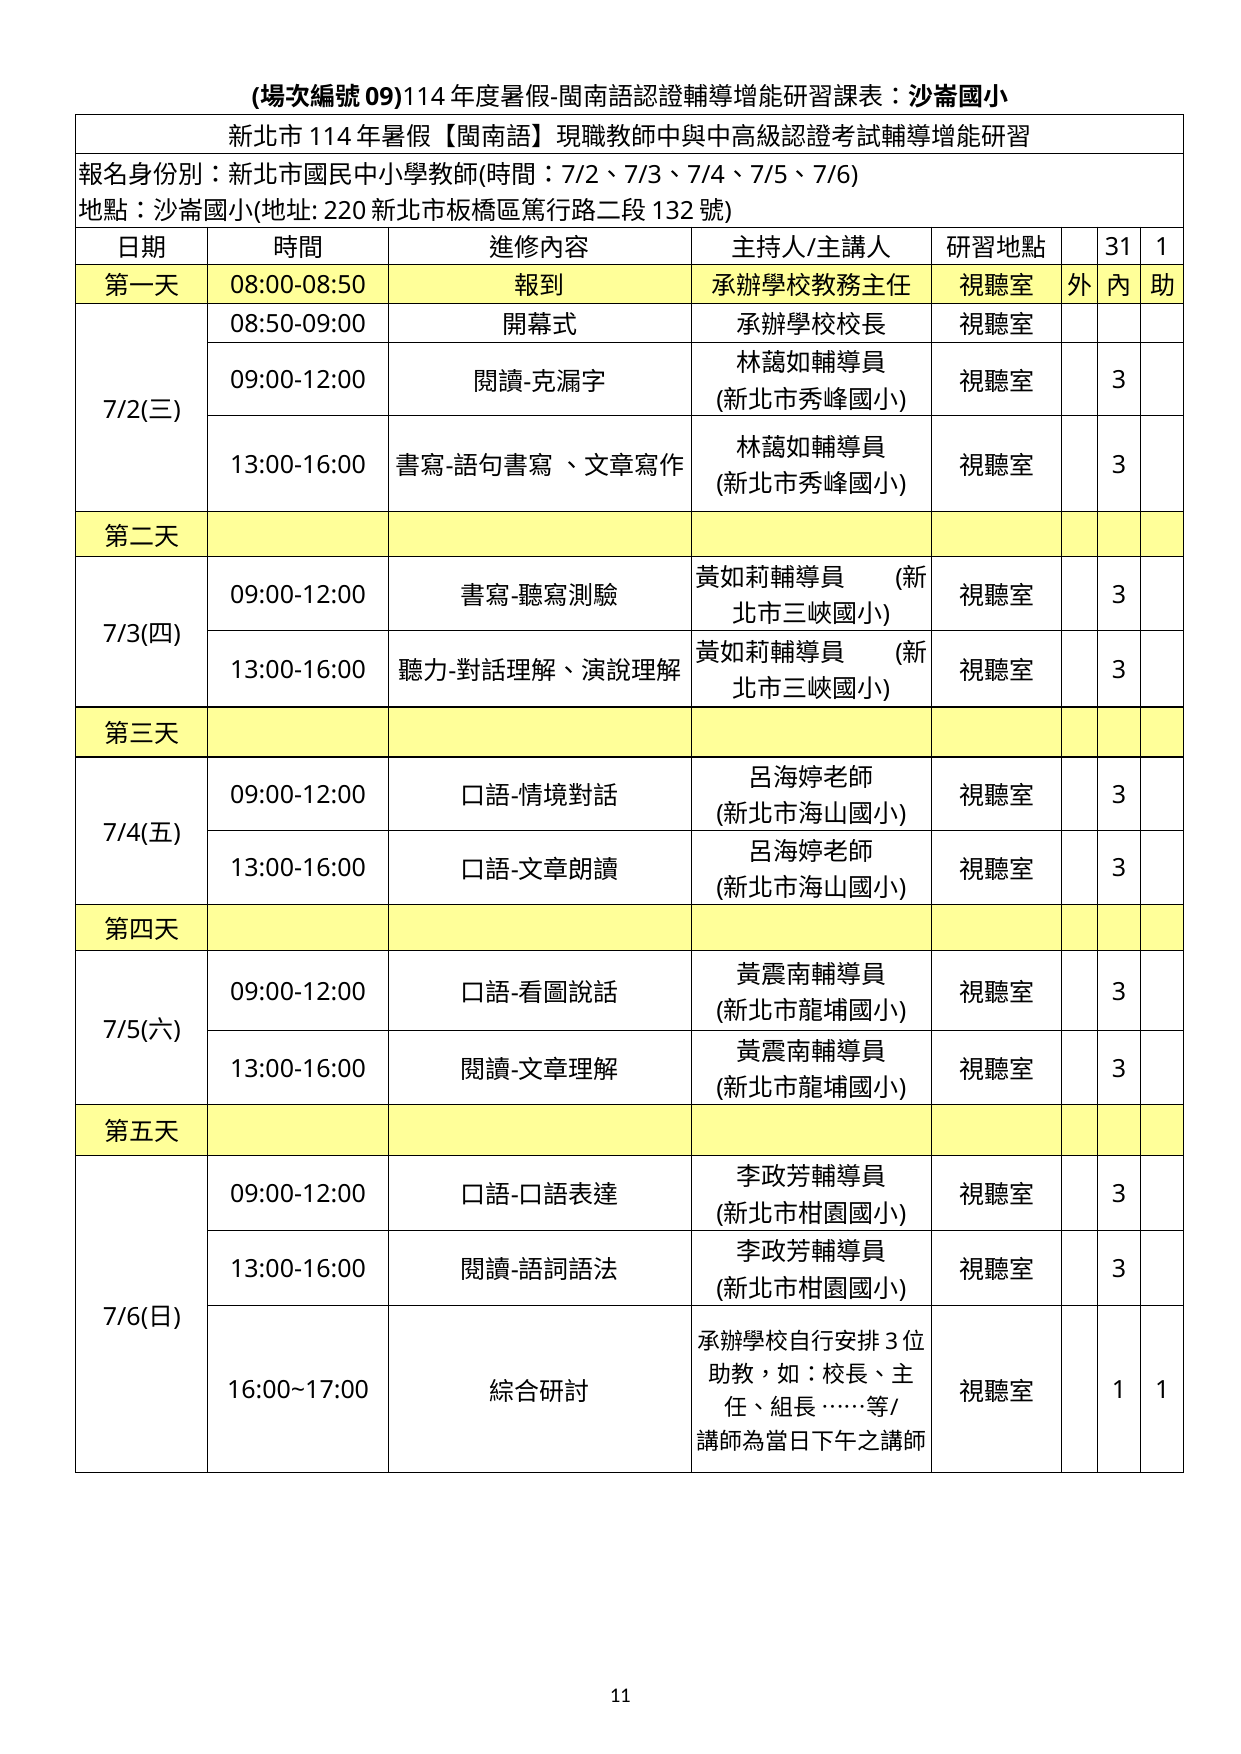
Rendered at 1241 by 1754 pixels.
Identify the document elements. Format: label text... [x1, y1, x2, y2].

table_cell 3 [1098, 758, 1140, 830]
table_cell 閱讀-文章理解 [389, 1031, 691, 1103]
table_cell 09:00-12:00 [208, 343, 388, 415]
table_cell 第五天 [76, 1105, 207, 1155]
table_cell [1062, 304, 1097, 342]
table_cell [1062, 631, 1097, 706]
table_cell 視聽室 [932, 1031, 1061, 1103]
table_cell 口語-口語表達 [389, 1156, 691, 1230]
table_cell 李政芳輔導員 (新北市柑園國小) [692, 1231, 931, 1305]
table_cell 呂海婷老師 (新北市海山國小) [692, 831, 931, 903]
table_cell 08:00-08:50 [208, 265, 388, 303]
table_cell [1062, 557, 1097, 630]
table_cell [1062, 905, 1097, 950]
table_cell 口語-文章朗讀 [389, 831, 691, 903]
table_cell [1062, 416, 1097, 511]
table_cell [1062, 1031, 1097, 1103]
table_cell 進修內容 [389, 228, 691, 264]
table_cell 林藹如輔導員 (新北市秀峰國小) [692, 416, 931, 511]
table_cell 7/3(四) [76, 557, 207, 706]
table_cell [1141, 831, 1183, 903]
table_cell 視聽室 [932, 831, 1061, 903]
table_cell [692, 708, 931, 756]
table_cell 黃如莉輔導員 (新北市三峽國小) [692, 631, 931, 706]
table_cell 3 [1098, 1031, 1140, 1103]
table_cell [1098, 905, 1140, 950]
table_cell 聽力-對話理解、演說理解 [389, 631, 691, 706]
table_cell 開幕式 [389, 304, 691, 342]
table_cell [1141, 416, 1183, 511]
table_cell [389, 708, 691, 756]
table_cell 7/2(三) [76, 304, 207, 511]
table_cell [1141, 758, 1183, 830]
table_cell 主持人/主講人 [692, 228, 931, 264]
table_cell 報到 [389, 265, 691, 303]
table_cell 黃震南輔導員 (新北市龍埔國小) [692, 1031, 931, 1103]
table_cell [692, 512, 931, 556]
table_cell [208, 512, 388, 556]
table_cell [389, 512, 691, 556]
table_cell [932, 512, 1061, 556]
table_cell 1 [1141, 228, 1183, 264]
table_cell [1141, 905, 1183, 950]
table_cell 研習地點 [932, 228, 1061, 264]
table_cell 3 [1098, 416, 1140, 511]
table_header (場次編號09)114年度暑假-閩南語認證輔導增能研習課表：沙崙國小 [76, 75, 1184, 114]
table_cell 09:00-12:00 [208, 951, 388, 1030]
table_cell 內 [1098, 265, 1140, 303]
table_cell 視聽室 [932, 951, 1061, 1030]
table_cell [389, 1105, 691, 1155]
table_cell 新北市114年暑假【閩南語】現職教師中與中高級認證考試輔導增能研習 [76, 115, 1183, 153]
table_cell 承辦學校校長 [692, 304, 931, 342]
table_cell [1062, 1306, 1097, 1472]
table_cell 1 [1098, 1306, 1140, 1472]
table_cell 16:00~17:00 [208, 1306, 388, 1472]
table_cell 視聽室 [932, 416, 1061, 511]
table_cell [932, 905, 1061, 950]
table_cell [1098, 1105, 1140, 1155]
table_cell 視聽室 [932, 265, 1061, 303]
table_cell 31 [1098, 228, 1140, 264]
table_cell [932, 708, 1061, 756]
table_cell 綜合研討 [389, 1306, 691, 1472]
table_cell [1098, 708, 1140, 756]
table_cell 08:50-09:00 [208, 304, 388, 342]
table_cell 13:00-16:00 [208, 1031, 388, 1103]
table_cell [1141, 631, 1183, 706]
table_cell 3 [1098, 1231, 1140, 1305]
table_cell 呂海婷老師 (新北市海山國小) [692, 758, 931, 830]
table_cell [1062, 228, 1097, 264]
table_cell 承辦學校自行安排3位助教，如：校長、主任、組長 ……等/ 講師為當日下午之講師 [692, 1306, 931, 1472]
table_cell 外 [1062, 265, 1097, 303]
table_cell 13:00-16:00 [208, 831, 388, 903]
table_cell 時間 [208, 228, 388, 264]
table_cell 視聽室 [932, 557, 1061, 630]
table_cell 13:00-16:00 [208, 1231, 388, 1305]
table_cell [208, 708, 388, 756]
table_cell 日期 [76, 228, 207, 264]
table_cell 09:00-12:00 [208, 557, 388, 630]
table_cell 書寫-聽寫測驗 [389, 557, 691, 630]
table_cell [1141, 1105, 1183, 1155]
table_cell 報名身份別：新北市國民中小學教師(時間：7/2、7/3、7/4、7/5、7/6) 地點：沙崙國小(地址: 220新北市板橋區篤行路二段132號) [76, 154, 1183, 227]
table_cell [1141, 1156, 1183, 1230]
table_cell 黃如莉輔導員 (新北市三峽國小) [692, 557, 931, 630]
table_cell [1062, 758, 1097, 830]
table_cell 第四天 [76, 905, 207, 950]
table_cell 3 [1098, 557, 1140, 630]
table_cell [1062, 1156, 1097, 1230]
table_cell [1062, 1231, 1097, 1305]
table_cell 3 [1098, 831, 1140, 903]
table_cell [1062, 343, 1097, 415]
table_cell 09:00-12:00 [208, 1156, 388, 1230]
table_cell 視聽室 [932, 343, 1061, 415]
table_cell [1062, 512, 1097, 556]
table_cell [1141, 708, 1183, 756]
table_cell 7/4(五) [76, 758, 207, 903]
table_cell [1062, 831, 1097, 903]
table_cell 1 [1141, 1306, 1183, 1472]
table_cell 林藹如輔導員 (新北市秀峰國小) [692, 343, 931, 415]
table_cell [1141, 1031, 1183, 1103]
table_cell 視聽室 [932, 758, 1061, 830]
table_cell 7/5(六) [76, 951, 207, 1103]
table_cell [1141, 557, 1183, 630]
table_cell 3 [1098, 951, 1140, 1030]
table_cell 口語-看圖說話 [389, 951, 691, 1030]
table_cell 視聽室 [932, 631, 1061, 706]
table_cell [1141, 1231, 1183, 1305]
table_cell 承辦學校教務主任 [692, 265, 931, 303]
table_cell [208, 905, 388, 950]
table_cell 視聽室 [932, 1306, 1061, 1472]
table_cell [1062, 951, 1097, 1030]
table_cell [1098, 512, 1140, 556]
table_cell 13:00-16:00 [208, 631, 388, 706]
table_cell 13:00-16:00 [208, 416, 388, 511]
table_cell 視聽室 [932, 304, 1061, 342]
table_cell 視聽室 [932, 1231, 1061, 1305]
table_cell 7/6(日) [76, 1156, 207, 1472]
table_cell 書寫-語句書寫 、文章寫作 [389, 416, 691, 511]
table_cell 視聽室 [932, 1156, 1061, 1230]
table_cell 3 [1098, 631, 1140, 706]
table_cell 3 [1098, 1156, 1140, 1230]
table_cell [208, 1105, 388, 1155]
table_cell 3 [1098, 343, 1140, 415]
table_cell [389, 905, 691, 950]
table_cell [692, 1105, 931, 1155]
table_cell 口語-情境對話 [389, 758, 691, 830]
table_cell 李政芳輔導員 (新北市柑園國小) [692, 1156, 931, 1230]
table_cell 第二天 [76, 512, 207, 556]
table_cell 第一天 [76, 265, 207, 303]
table_cell [1141, 512, 1183, 556]
table_cell [1062, 1105, 1097, 1155]
table_cell [1141, 343, 1183, 415]
table_cell 閱讀-克漏字 [389, 343, 691, 415]
table_cell 助 [1141, 265, 1183, 303]
table_cell [932, 1105, 1061, 1155]
table_cell [1062, 708, 1097, 756]
table_cell 第三天 [76, 708, 207, 756]
table_cell [1141, 951, 1183, 1030]
table_cell 黃震南輔導員 (新北市龍埔國小) [692, 951, 931, 1030]
table_cell 09:00-12:00 [208, 758, 388, 830]
table_cell [692, 905, 931, 950]
table_cell 閱讀-語詞語法 [389, 1231, 691, 1305]
table_cell [1098, 304, 1140, 342]
table_cell [1141, 304, 1183, 342]
